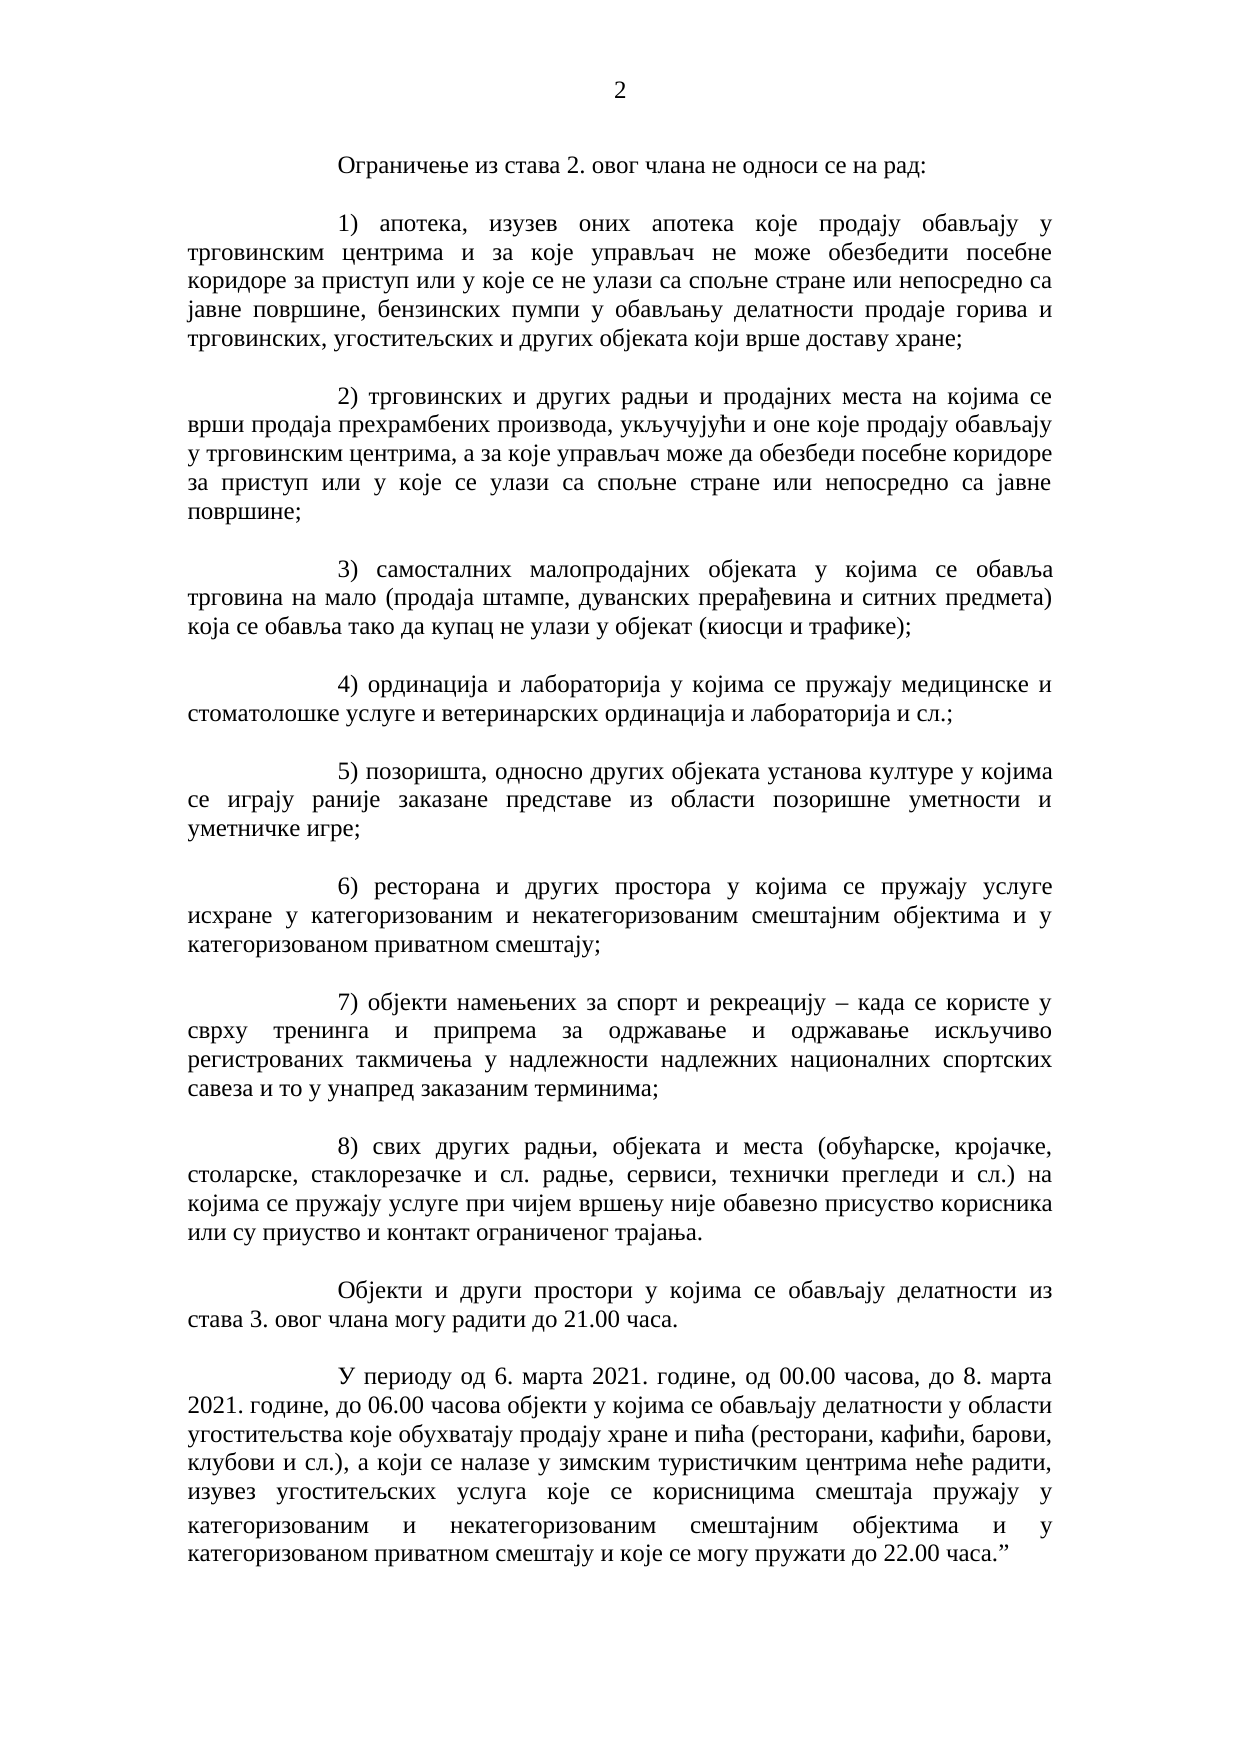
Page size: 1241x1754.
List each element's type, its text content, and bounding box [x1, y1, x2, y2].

text 3) самосталних малопродајних објеката у којима се обавља трговина на мало (продаја штампе, дуванских прерађевина и ситних предмета) којa се обавља тако да купац не улази у објекат (киосци и трафике); [187, 554, 1053, 640]
text 5) позоришта, односно других објеката установа културе у којима се играју раније заказане представе из области позоришне уметности и уметничке игре; [187, 756, 1053, 842]
text 4) ординација и лабораторија у којима се пружају медицинске и стоматолошке услуге и ветеринарских ординација и лабораторија и сл.; [187, 669, 1053, 727]
text 2) трговинских и других радњи и продајних места на којима се врши продаја прехрамбених производа, укључујући и оне које продају обављају у трговинским центрима, а за које управљач може да обезбеди посебне коридоре за приступ или у које се улази са спољне стране или непосредно са јавне површине; [187, 381, 1053, 524]
text Објекти и други простори у којима се обављају делатности из става 3. овог члана могу радити до 21.00 часа. [187, 1275, 1053, 1332]
text 1) апотека, изузев оних апотека које продају обављају у трговинским центрима и за које управљач не може обезбедити посебне коридоре за приступ или у које се не улази са спољне стране или непосредно са јавне површине, бензинских пумпи у обављању делатности продаје горива и трговинских, угоститељских и других објеката који врше доставу хране; [187, 208, 1053, 352]
text У периоду од 6. марта 2021. године, од 00.00 часова, до 8. марта 2021. године, до 06.00 часова објекти у којима се обављају делатности у области угоститељства које обухватају продају хране и пића (ресторани, кафићи, барови, клубови и сл.), а који се налазе у зимским туристичким центрима неће радити, изувез угоститељских услуга које се корисницима смештаја пружају у категоризованим и некатегоризованим смештајним објектима и у категоризованом приватном смештају и које се могу пружати до 22.00 часа.” [187, 1361, 1053, 1567]
text Ограничење из става 2. овог члана не односи се на рад: [187, 150, 1053, 179]
text 8) свих других радњи, објеката и места (обућарске, кројачке, столарске, стаклорезачке и сл. радње, сервиси, технички прегледи и сл.) на којима се пружају услуге при чијем вршењу није обавезно присуство корисника или су приуство и контакт ограниченог трајања. [187, 1131, 1053, 1246]
text 7) објекти намењених за спорт и рекреацију – када се користе у сврху тренинга и припрема за одржавање и одржавање искључиво регистрованих такмичења у надлежности надлежних националних спортских савеза и то у унапред заказаним терминима; [187, 987, 1053, 1102]
text 6) ресторана и других простора у којима се пружају услуге исхране у категоризованим и некатегоризованим смештајним објектима и у категоризованом приватном смештају; [187, 871, 1053, 957]
